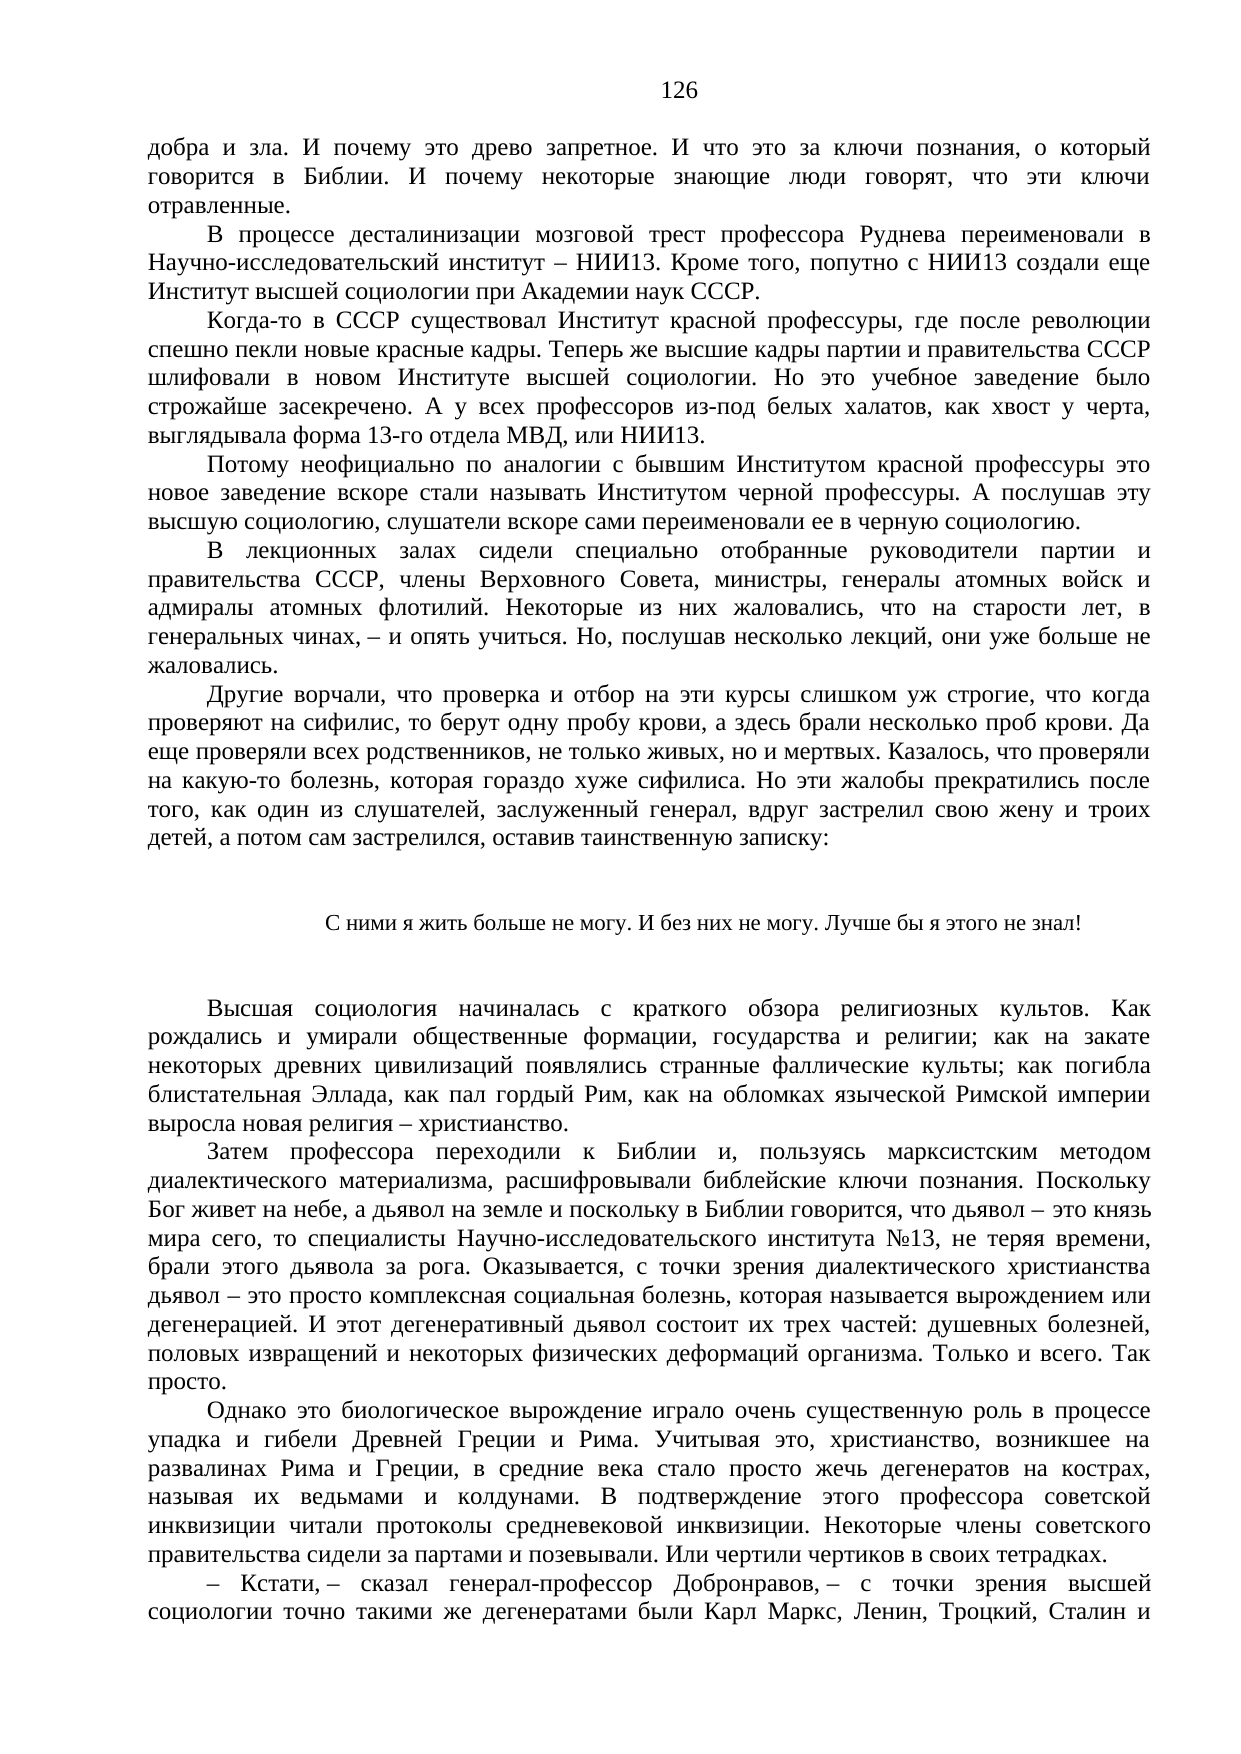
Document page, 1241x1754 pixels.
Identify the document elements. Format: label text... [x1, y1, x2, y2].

text Затем профессора переходили к Библии и, пользуясь марксистским методом диалектического материализма, расшифровывали библейские ключи познания. Поскольку Бог живет на небе, а дьявол на земле и поскольку в Библии говорится, что дьявол – это князь мира сего, то специалисты Научно-исследовательского института №13, не теряя времени, брали этого дьявола за рога. Оказывается, с точки зрения диалектического христианства дьявол – это просто комплексная социальная болезнь, которая называется вырождением или дегенерацией. И этот дегенеративный дьявол состоит их трех частей: душевных болезней, половых извращений и некоторых физических деформаций организма. Только и всего. Так просто. [148, 1136, 1152, 1395]
text Когда-то в СССР существовал Институт красной профессуры, где после революции спешно пекли новые красные кадры. Теперь же высшие кадры партии и правительства СССР шлифовали в новом Институте высшей социологии. Но это учебное заведение было строжайше засекречено. А у всех профессоров из-под белых халатов, как хвост у черта, выглядывала форма 13-го отдела МВД, или НИИ13. [148, 305, 1152, 449]
text Потому неофициально по аналогии с бывшим Институтом красной профессуры это новое заведение вскоре стали называть Институтом черной профессуры. А послушав эту высшую социологию, слушатели вскоре сами переименовали ее в черную социологию. [148, 449, 1152, 535]
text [148, 1568, 1152, 1625]
text В процессе десталинизации мозговой трест профессора Руднева переименовали в Научно-исследовательский институт – НИИ13. Кроме того, попутно с НИИ13 создали еще Институт высшей социологии при Академии наук СССР. [148, 219, 1152, 305]
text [148, 132, 1152, 219]
text Однако это биологическое вырождение играло очень существенную роль в процессе упадка и гибели Древней Греции и Рима. Учитывая это, христианство, возникшее на развалинах Рима и Греции, в средние века стало просто жечь дегенератов на кострах, называя их ведьмами и колдунами. В подтверждение этого профессора советской инквизиции читали протоколы средневековой инквизиции. Некоторые члены советского правительства сидели за партами и позевывали. Или чертили чертиков в своих тетрадках. [148, 1395, 1152, 1568]
text С ними я жить больше не могу. И без них не могу. Лучше бы я этого не знал! [266, 909, 1089, 935]
text Другие ворчали, что проверка и отбор на эти курсы слишком уж строгие, что когда проверяют на сифилис, то берут одну пробу крови, а здесь брали несколько проб крови. Да еще проверяли всех родственников, не только живых, но и мертвых. Казалось, что проверяли на какую-то болезнь, которая гораздо хуже сифилиса. Но эти жалобы прекратились после того, как один из слушателей, заслуженный генерал, вдруг застрелил свою жену и троих детей, а потом сам застрелился, оставив таинственную записку: [148, 679, 1152, 851]
text Высшая социология начиналась с краткого обзора религиозных культов. Как рождались и умирали общественные формации, государства и религии; как на закате некоторых древних цивилизаций появлялись странные фаллические культы; как погибла блистательная Эллада, как пал гордый Рим, как на обломках языческой Римской империи выросла новая религия – христианство. [148, 993, 1152, 1136]
text В лекционных залах сидели специально отобранные руководители партии и правительства СССР, члены Верховного Совета, министры, генералы атомных войск и адмиралы атомных флотилий. Некоторые из них жаловались, что на старости лет, в генеральных чинах, – и опять учиться. Но, послушав несколько лекций, они уже больше не жаловались. [148, 535, 1152, 679]
